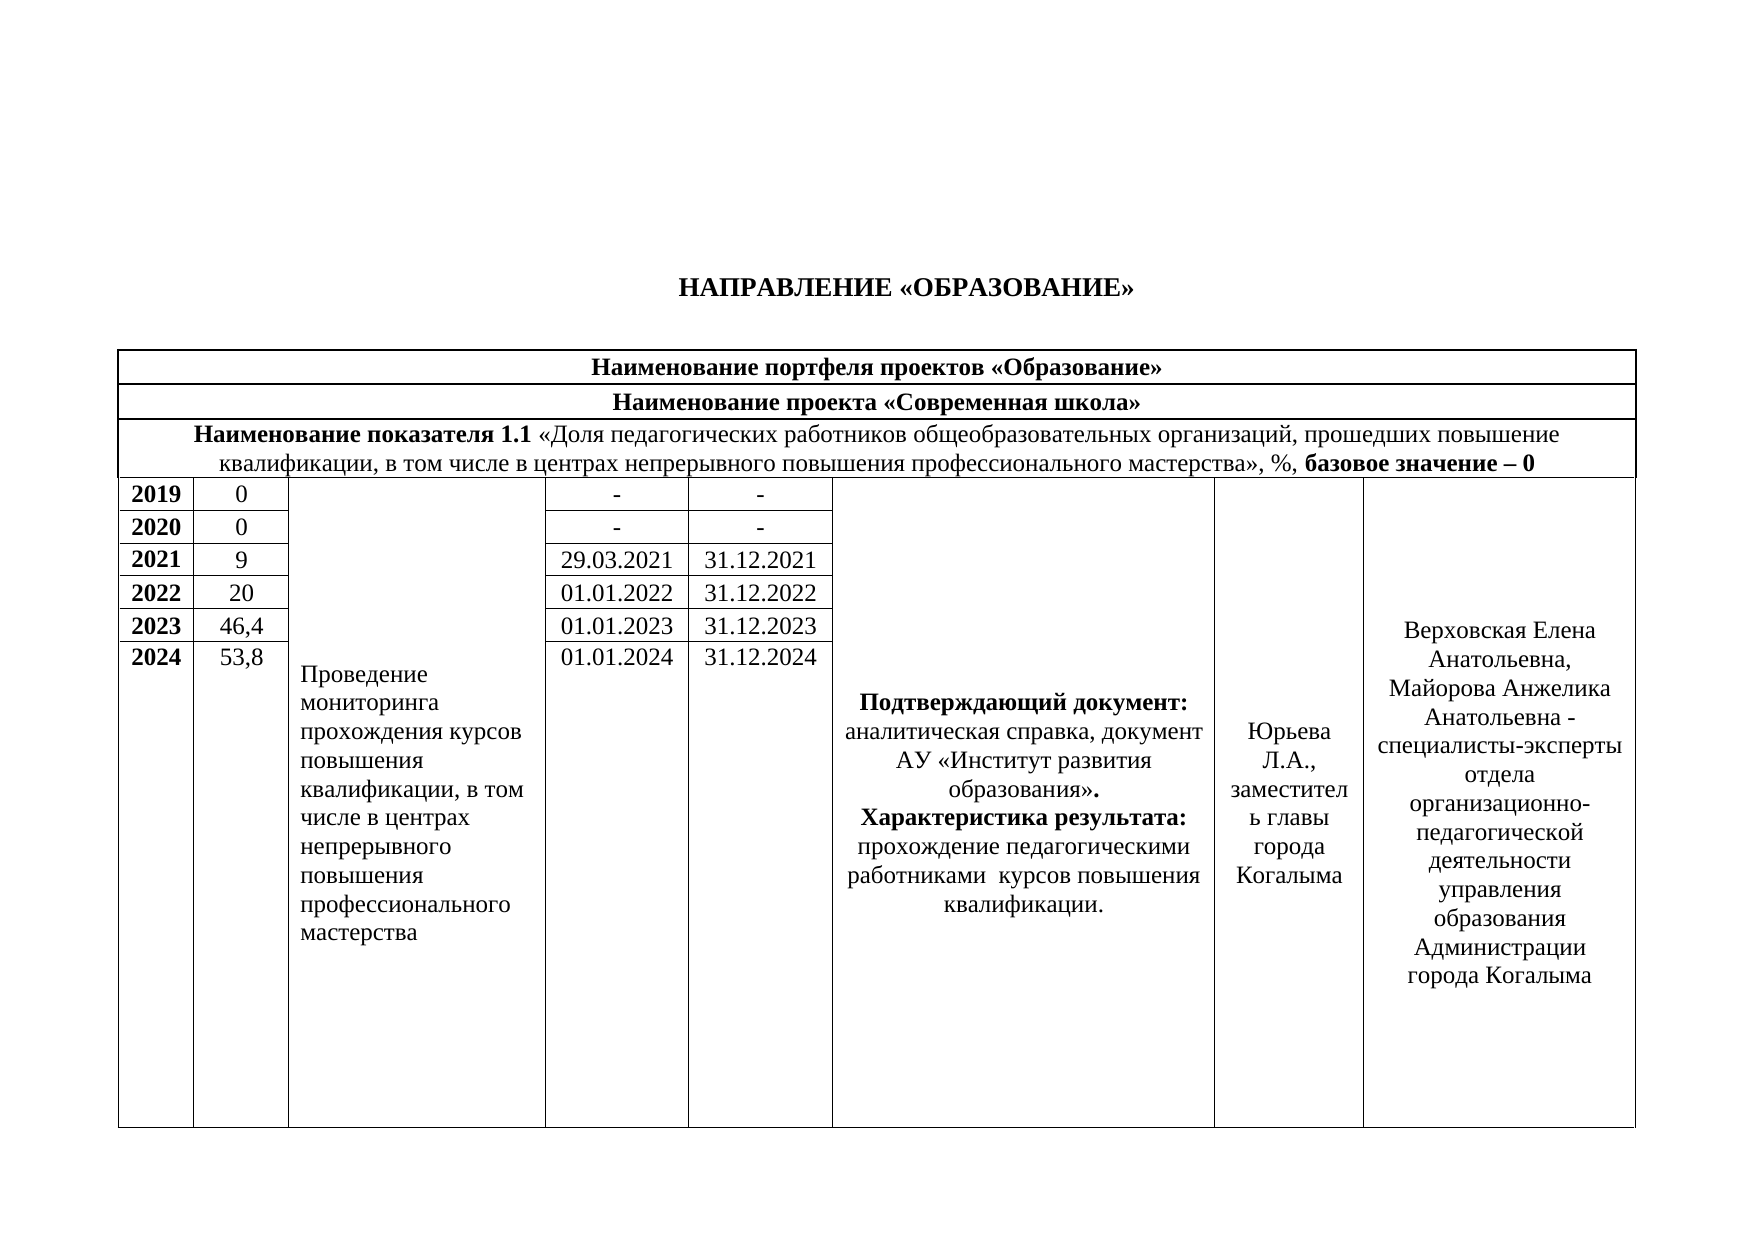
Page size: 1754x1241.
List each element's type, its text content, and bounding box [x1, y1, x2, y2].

table_cell 31.12.2023 [689, 609, 832, 641]
table_cell - [689, 478, 832, 510]
table_cell 46,4 [194, 609, 288, 641]
table_cell 2023 [119, 609, 193, 641]
table_cell Наименование показателя 1.1 «Доля педагогических работников общеобразовательных организаций, прошедших повышение квалификации, в том числе в центрах непрерывного повышения профессионального мастерства», %, базовое значение – 0 [119, 420, 1635, 477]
table_cell 2021 [119, 544, 193, 575]
table_cell 0 [194, 478, 288, 510]
table_cell 29.03.2021 [546, 544, 688, 575]
table_cell 2020 [119, 511, 193, 543]
table_cell Верховская Елена Анатольевна, Майорова Анжелика Анатольевна - специалисты-эксперты отдела организационно-педагогической деятельности управления образования Администрации города Когалыма [1364, 477, 1635, 1127]
table_cell Наименование проекта «Современная школа» [119, 385, 1635, 417]
table_cell 53,8 [194, 642, 288, 1127]
table_cell 01.01.2022 [546, 576, 688, 608]
table_cell 0 [194, 511, 288, 543]
table_cell 31.12.2021 [689, 544, 832, 575]
table_cell Юрьева Л.А., заместитель главы города Когалыма [1215, 478, 1363, 1127]
table_cell 20 [194, 576, 288, 608]
table_cell Подтверждающий документ: аналитическая справка, документ АУ «Институт развития образования». Характеристика результата: прохождение педагогическими работниками курсов повышения квалификации. [833, 478, 1214, 1127]
table_cell 01.01.2024 [546, 642, 688, 1127]
table_cell - [546, 511, 688, 543]
table_cell 2022 [119, 576, 193, 608]
table_cell 9 [194, 544, 288, 575]
table_cell - [546, 478, 688, 510]
table_cell 31.12.2022 [689, 576, 832, 608]
table_cell 2019 [119, 478, 193, 510]
table_cell 01.01.2023 [546, 609, 688, 641]
text НАПРАВЛЕНИЕ «ОБРАЗОВАНИЕ» [118, 271, 1636, 302]
table_header Наименование портфеля проектов «Образование» [119, 351, 1635, 383]
table_cell 31.12.2024 [689, 642, 832, 1127]
table_cell Проведение мониторинга прохождения курсов повышения квалификации, в том числе в центрах непрерывного повышения профессионального мастерства [289, 478, 545, 1127]
table_cell - [689, 511, 832, 543]
table_cell 2024 [119, 642, 193, 1127]
